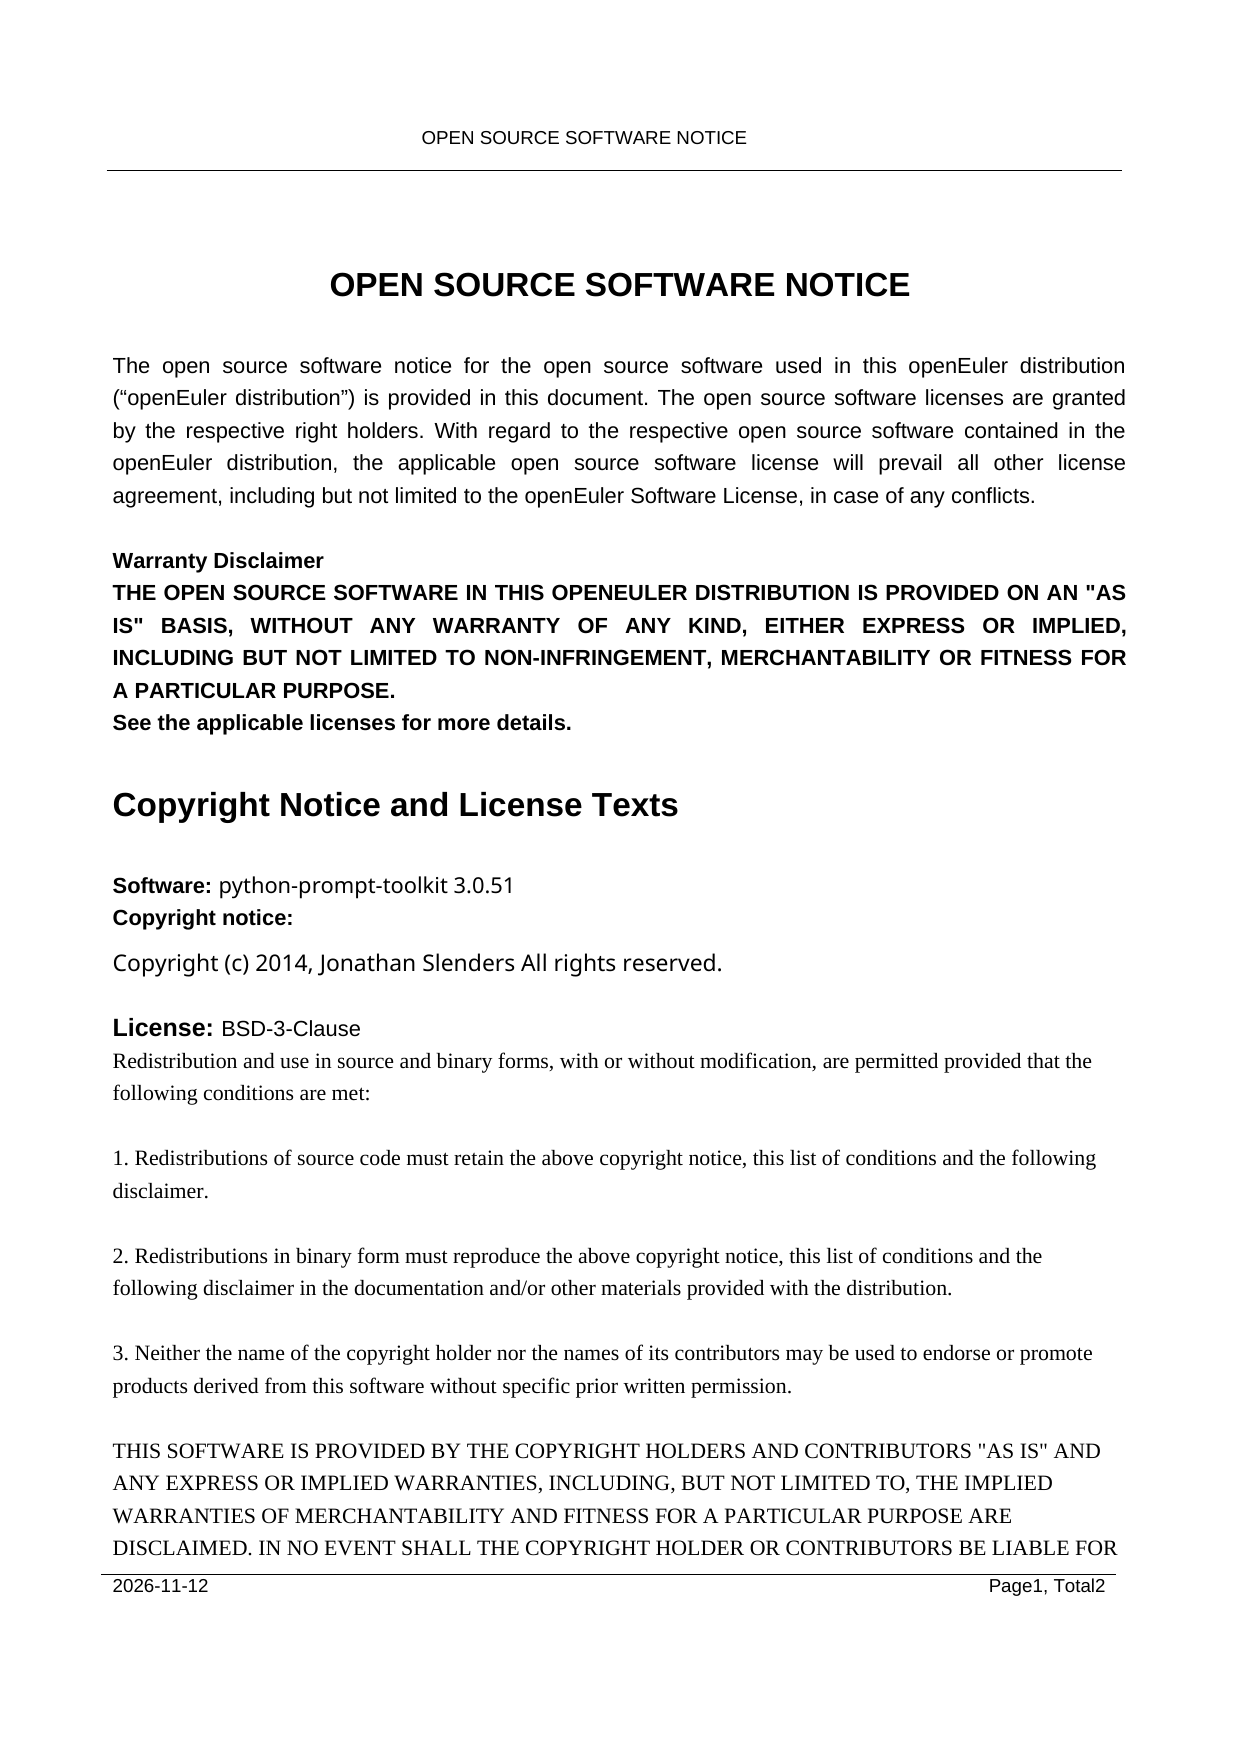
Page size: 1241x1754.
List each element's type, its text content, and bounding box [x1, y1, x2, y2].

text Copyright (c) 2014, Jonathan Slenders All rights reserved. [112, 947, 1128, 1012]
text Copyright Notice and License Texts [112, 771, 1128, 836]
text The open source software notice for the open source software used in this openEuler distribution (“openEuler distribution”) is provided in this document. The open source software licenses are granted by the respective right holders. With regard to the respective open source software contained in the openEuler distribution, the applicable open source software license will prevail all other license agreement, including but not limited to the openEuler Software License, in case of any conflicts. [112, 349, 1128, 511]
text Warranty Disclaimer [112, 544, 1128, 576]
title Software: python-prompt-toolkit 3.0.51 [112, 869, 1128, 901]
text Copyright notice: [112, 901, 1128, 934]
text OPEN SOURCE SOFTWARE NOTICE [112, 251, 1128, 316]
text License: BSD-3-Clause [112, 1012, 1128, 1044]
text THE OPEN SOURCE SOFTWARE IN THIS OPENEULER DISTRIBUTION IS PROVIDED ON AN "AS IS" BASIS, WITHOUT ANY WARRANTY OF ANY KIND, EITHER EXPRESS OR IMPLIED, INCLUDING BUT NOT LIMITED TO NON-INFRINGEMENT, MERCHANTABILITY OR FITNESS FOR A PARTICULAR PURPOSE. See the applicable licenses for more details. [112, 576, 1128, 739]
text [112, 1044, 1128, 1564]
